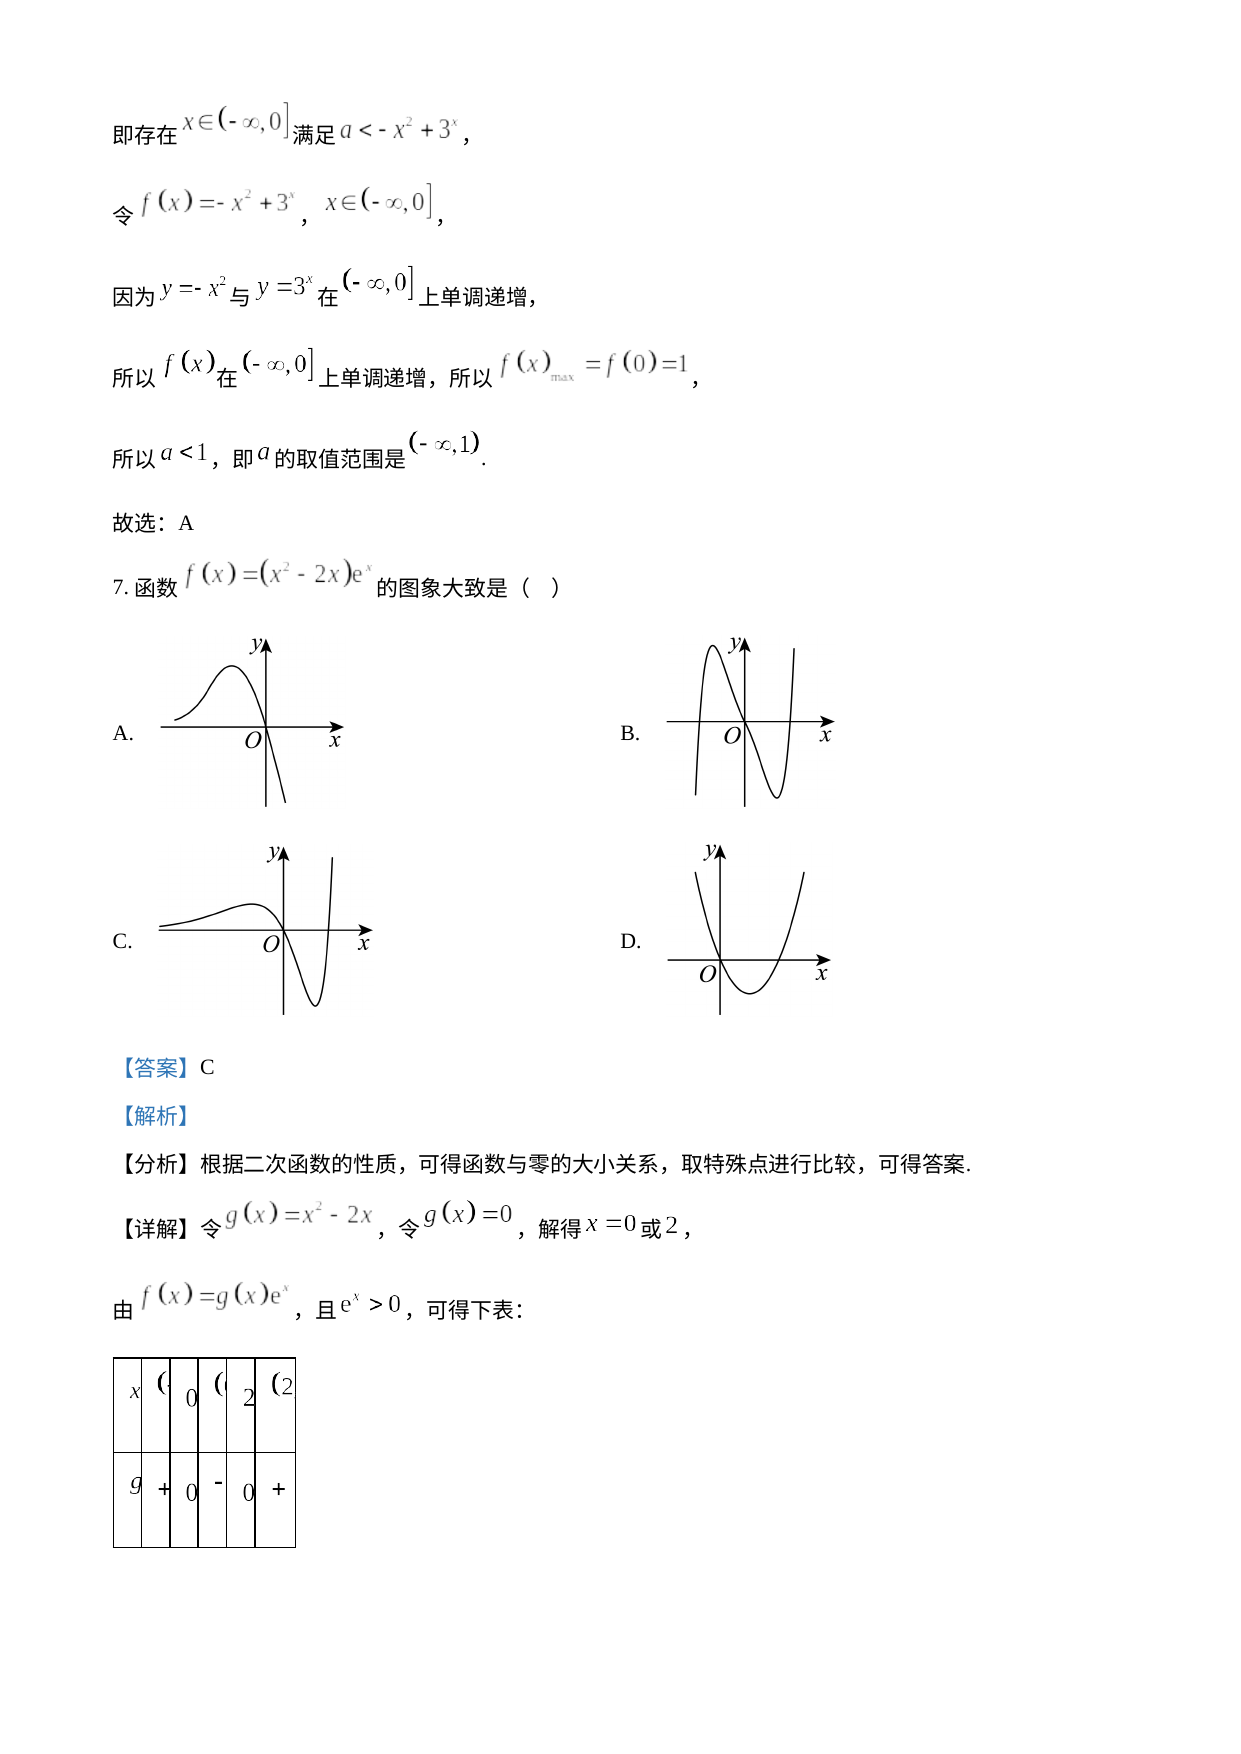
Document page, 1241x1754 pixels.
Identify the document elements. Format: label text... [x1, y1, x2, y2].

table_header [114, 1359, 141, 1452]
picture [664, 635, 837, 809]
text 所以在上单调递增，所以， [112, 344, 1128, 409]
text 【答案】C [112, 1050, 1128, 1083]
table_cell [199, 1453, 226, 1546]
text 即存在满足， [112, 102, 1128, 167]
table_cell [114, 1453, 141, 1546]
table_header [199, 1359, 226, 1452]
text 【分析】根据二次函数的性质，可得函数与零的大小关系，取特殊点进行比较，可得答案. [112, 1147, 1128, 1179]
text 【详解】令，令，解得或， [112, 1195, 1128, 1260]
text 由，且，可得下表： [112, 1276, 1128, 1341]
table_cell [142, 1453, 169, 1546]
picture [665, 842, 833, 1017]
table_cell [227, 1453, 254, 1546]
picture [158, 636, 346, 809]
table_header [256, 1359, 295, 1452]
picture [156, 844, 374, 1017]
text 故选：A [112, 506, 1128, 538]
text 令，， [112, 183, 1128, 248]
table_header [227, 1359, 254, 1452]
text 所以，即的取值范围是. [112, 425, 1128, 490]
table_header [171, 1359, 197, 1452]
table_cell [256, 1453, 295, 1546]
text 7. 函数的图象大致是（ ） [112, 554, 1128, 619]
text 【解析】 [112, 1099, 1128, 1131]
table_cell [171, 1453, 197, 1546]
text 因为与在上单调递增， [112, 263, 1128, 328]
table_header [142, 1359, 169, 1452]
